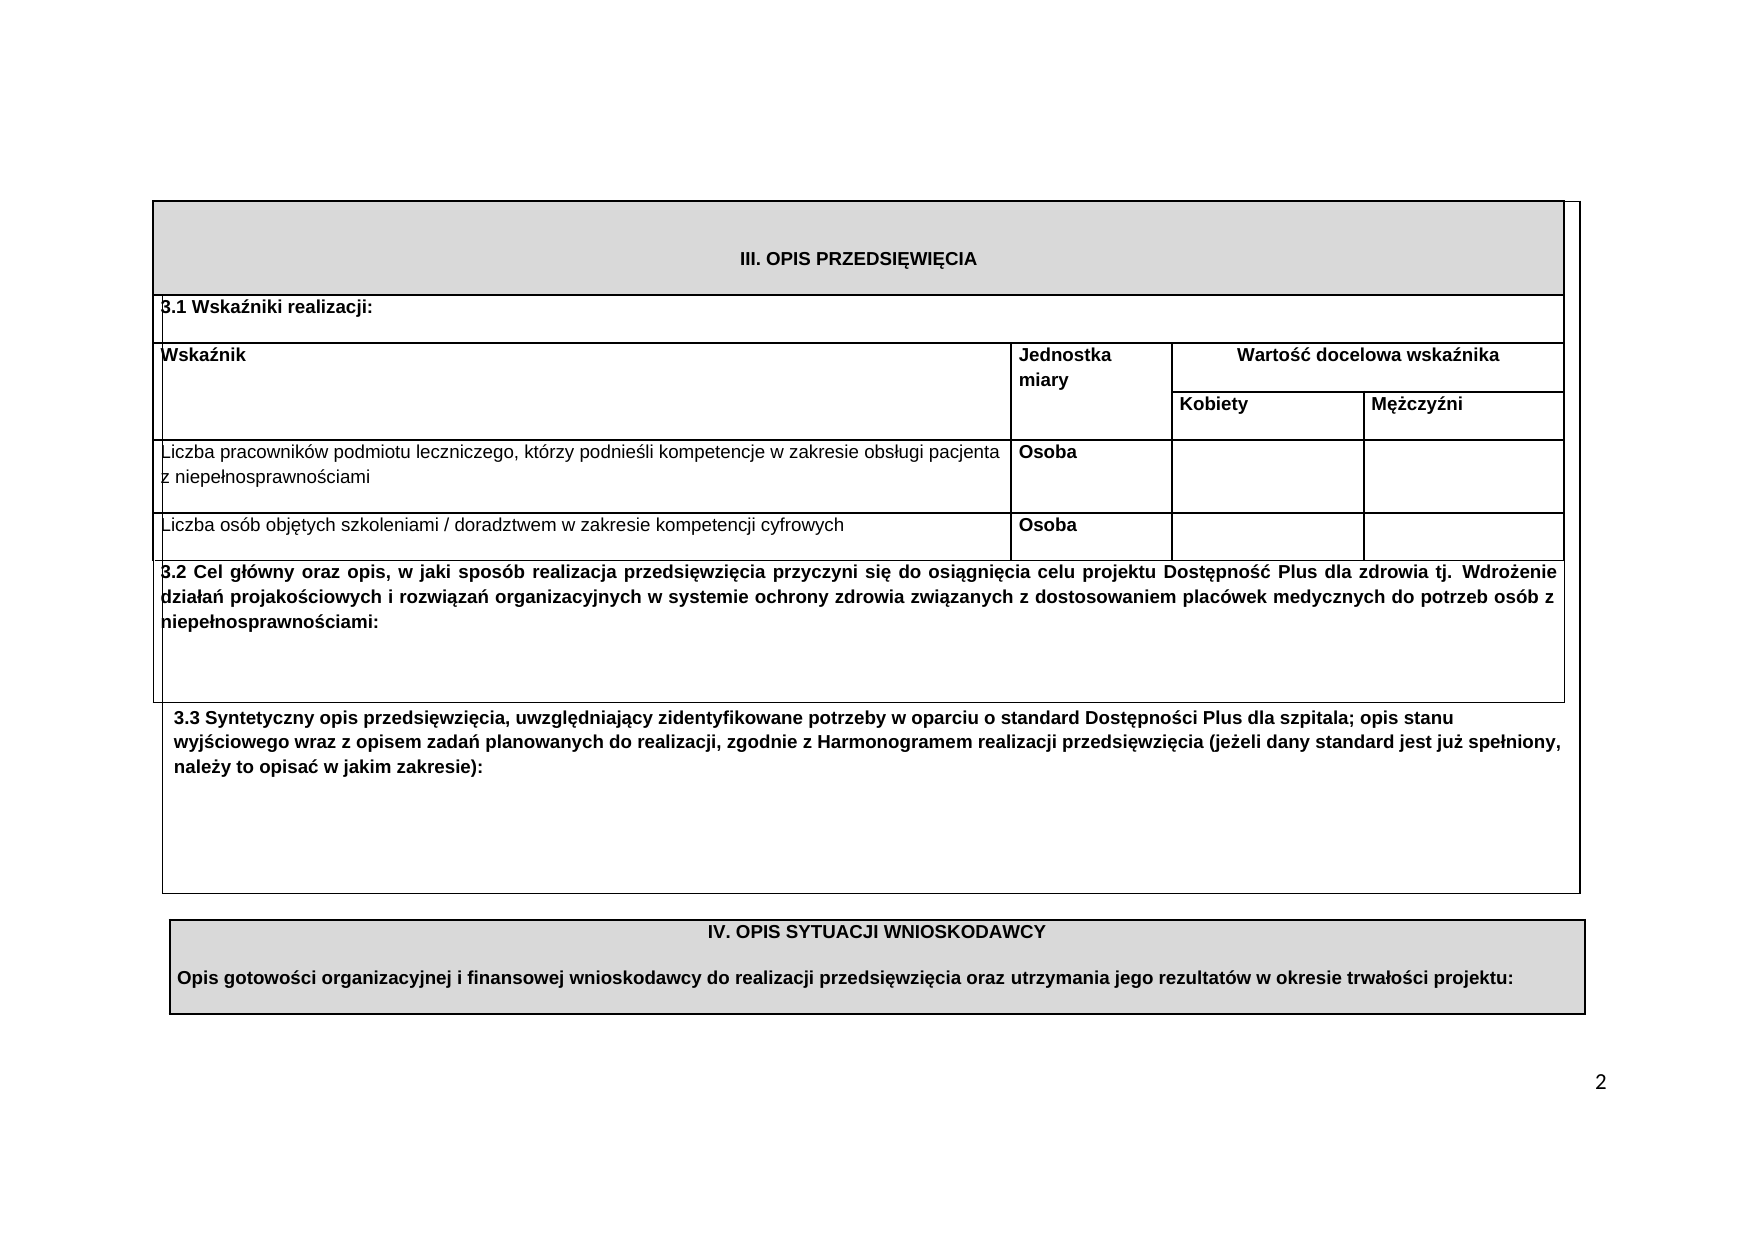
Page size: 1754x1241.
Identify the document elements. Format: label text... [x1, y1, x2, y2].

table_header IV. OPIS SYTUACJI WNIOSKODAWCY Opis gotowości organizacyjnej i finansowej wnioskodawcy do realizacji przedsięwzięcia oraz utrzymania jego rezultatów w okresie trwałości projektu: [171, 921, 1584, 1013]
table_cell Jednostka miary [1012, 344, 1171, 439]
table_cell Liczba pracowników podmiotu leczniczego, którzy podnieśli kompetencje w zakresie obsługi pacjenta z niepełnosprawnościami [154, 441, 1010, 512]
table_cell Osoba [1012, 441, 1171, 512]
table_cell Osoba [1012, 514, 1171, 560]
table_cell Mężczyźni [1365, 393, 1563, 439]
table_cell Kobiety [1173, 393, 1363, 439]
table_cell [1365, 514, 1563, 560]
table_cell Wartość docelowa wskaźnika [1173, 344, 1563, 391]
table_header 3.3 Syntetyczny opis przedsięwzięcia, uwzględniający zidentyfikowane potrzeby w oparciu o standard Dostępności Plus dla szpitala; opis stanu wyjściowego wraz z opisem zadań planowanych do realizacji, zgodnie z Harmonogramem realizacji przedsięwzięcia (jeżeli dany standard jest już spełniony, należy to opisać w jakim zakresie): [163, 202, 1579, 893]
table_cell [1173, 514, 1363, 560]
table_cell [1173, 441, 1363, 512]
table_cell Wskaźnik [154, 344, 1010, 439]
table_cell 3.1 Wskaźniki realizacji: [154, 296, 1563, 342]
table_header III. OPIS PRZEDSIĘWIĘCIA [154, 202, 1563, 294]
table_cell [1365, 441, 1563, 512]
table_cell 3.2 Cel główny oraz opis, w jaki sposób realizacja przedsięwzięcia przyczyni się do osiągnięcia celu projektu Dostępność Plus dla zdrowia tj. Wdrożenie działań projakościowych i rozwiązań organizacyjnych w systemie ochrony zdrowia związanych z dostosowaniem placówek medycznych do potrzeb osób z niepełnosprawnościami: [154, 561, 1564, 702]
table_cell Liczba osób objętych szkoleniami / doradztwem w zakresie kompetencji cyfrowych [154, 514, 1010, 560]
